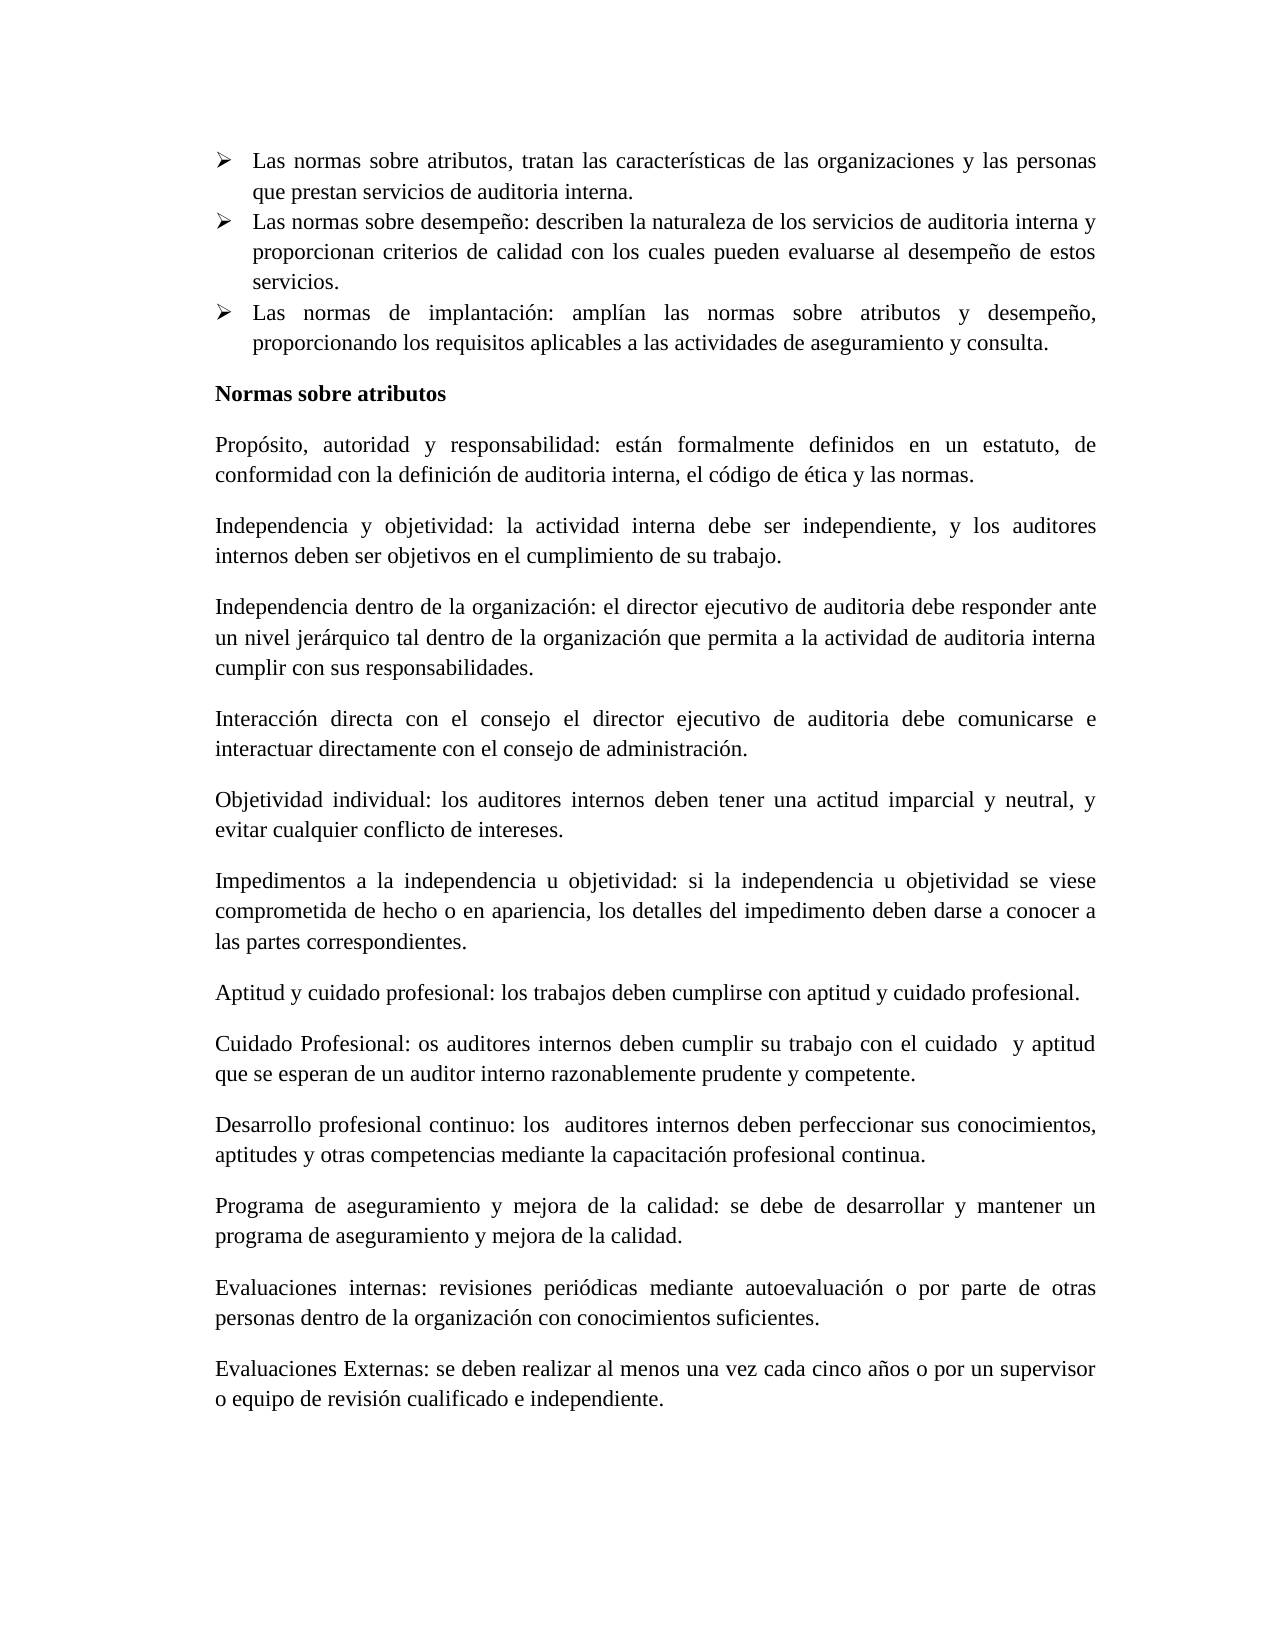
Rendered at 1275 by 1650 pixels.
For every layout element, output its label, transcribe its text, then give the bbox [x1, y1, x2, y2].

text Aptitud y cuidado profesional: los trabajos deben cumplirse con aptitud y cuidado profesional. [215, 979, 1098, 1005]
text Cuidado Profesional: os auditores internos deben cumplir su trabajo con el cuidado y aptitud que se esperan de un auditor interno razonablemente prudente y competente. [215, 1030, 1098, 1086]
text Interacción directa con el consejo el director ejecutivo de auditoria debe comunicarse e interactuar directamente con el consejo de administración. [215, 705, 1098, 761]
text Independencia dentro de la organización: el director ejecutivo de auditoria debe responder ante un nivel jerárquico tal dentro de la organización que permita a la actividad de auditoria interna cumplir con sus responsabilidades. [215, 593, 1098, 680]
list Las normas sobre desempeño: describen la naturaleza de los servicios de auditoria interna y proporcionan criterios de calidad con los cuales pueden evaluarse al desempeño de estos servicios. [215, 208, 1098, 295]
list Las normas sobre atributos, tratan las características de las organizaciones y las personas que prestan servicios de auditoria interna. [215, 148, 1098, 204]
text Propósito, autoridad y responsabilidad: están formalmente definidos en un estatuto, de conformidad con la definición de auditoria interna, el código de ética y las normas. [215, 431, 1098, 487]
text Objetividad individual: los auditores internos deben tener una actitud imparcial y neutral, y evitar cualquier conflicto de intereses. [215, 786, 1098, 843]
text Impedimentos a la independencia u objetividad: si la independencia u objetividad se viese comprometida de hecho o en apariencia, los detalles del impedimento deben darse a conocer a las partes correspondientes. [215, 867, 1098, 954]
text Normas sobre atributos [215, 380, 1098, 406]
text Evaluaciones internas: revisiones periódicas mediante autoevaluación o por parte de otras personas dentro de la organización con conocimientos suficientes. [215, 1274, 1098, 1330]
text Independencia y objetividad: la actividad interna debe ser independiente, y los auditores internos deben ser objetivos en el cumplimiento de su trabajo. [215, 512, 1098, 569]
text Evaluaciones Externas: se deben realizar al menos una vez cada cinco años o por un supervisor o equipo de revisión cualificado e independiente. [215, 1355, 1098, 1411]
text Programa de aseguramiento y mejora de la calidad: se debe de desarrollar y mantener un programa de aseguramiento y mejora de la calidad. [215, 1192, 1098, 1249]
list Las normas de implantación: amplían las normas sobre atributos y desempeño, proporcionando los requisitos aplicables a las actividades de aseguramiento y consulta. [215, 299, 1098, 355]
text Desarrollo profesional continuo: los auditores internos deben perfeccionar sus conocimientos, aptitudes y otras competencias mediante la capacitación profesional continua. [215, 1111, 1098, 1168]
